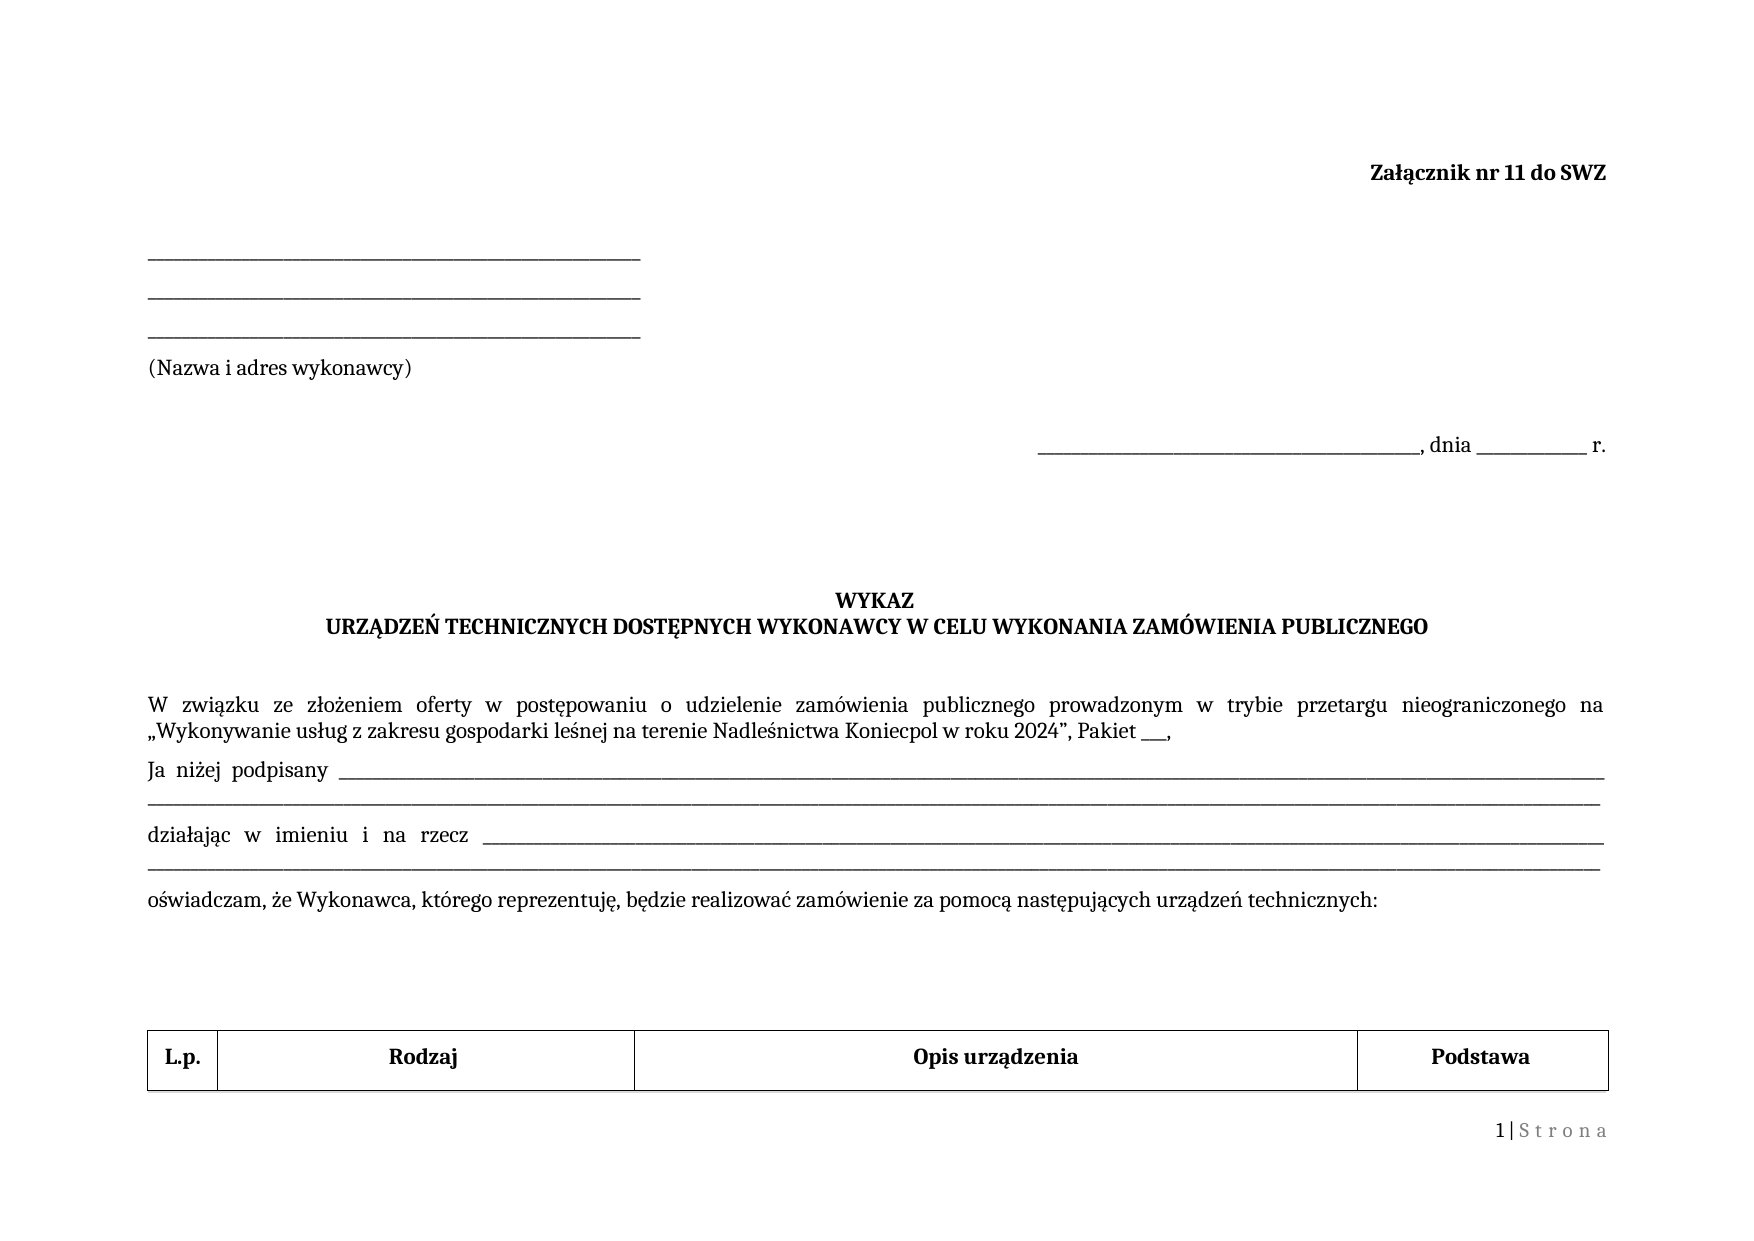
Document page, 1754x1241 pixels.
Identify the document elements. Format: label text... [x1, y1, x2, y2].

text _____________________________________________, dnia _____________ r. [148, 432, 1606, 458]
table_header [1358, 1031, 1608, 1090]
text działając w imieniu i na rzecz ____________________________________________________________________________________________________________________________________ ___________________________________________________________________________________________________________________________________________________________________________ [148, 822, 1606, 875]
table_header Rodzaj urządzenia [218, 1031, 634, 1090]
text Ja niżej podpisany _____________________________________________________________________________________________________________________________________________________ ___________________________________________________________________________________________________________________________________________________________________________ [148, 757, 1606, 809]
text W związku ze złożeniem oferty w postępowaniu o udzielenie zamówienia publicznego prowadzonym w trybie przetargu nieograniczonego na „Wykonywanie usług z zakresu gospodarki leśnej na terenie Nadleśnictwa Koniecpol w roku 2024”, Pakiet ___, [148, 692, 1606, 744]
text oświadczam, że Wykonawca, którego reprezentuję, będzie realizować zamówienie za pomocą następujących urządzeń technicznych: [148, 887, 1606, 913]
text __________________________________________________________ [148, 277, 1606, 303]
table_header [635, 1031, 1357, 1090]
text Załącznik nr 11 do SWZ [148, 160, 1606, 186]
table_header L.p. [148, 1031, 217, 1090]
text __________________________________________________________ [148, 238, 1606, 264]
text WYKAZ URZĄDZEŃ TECHNICZNYCH DOSTĘPNYCH WYKONAWCY W CELU WYKONANIA ZAMÓWIENIA PUBLICZNEGO [148, 587, 1606, 640]
text __________________________________________________________ [148, 316, 1606, 342]
text (Nazwa i adres wykonawcy) [148, 354, 1606, 381]
